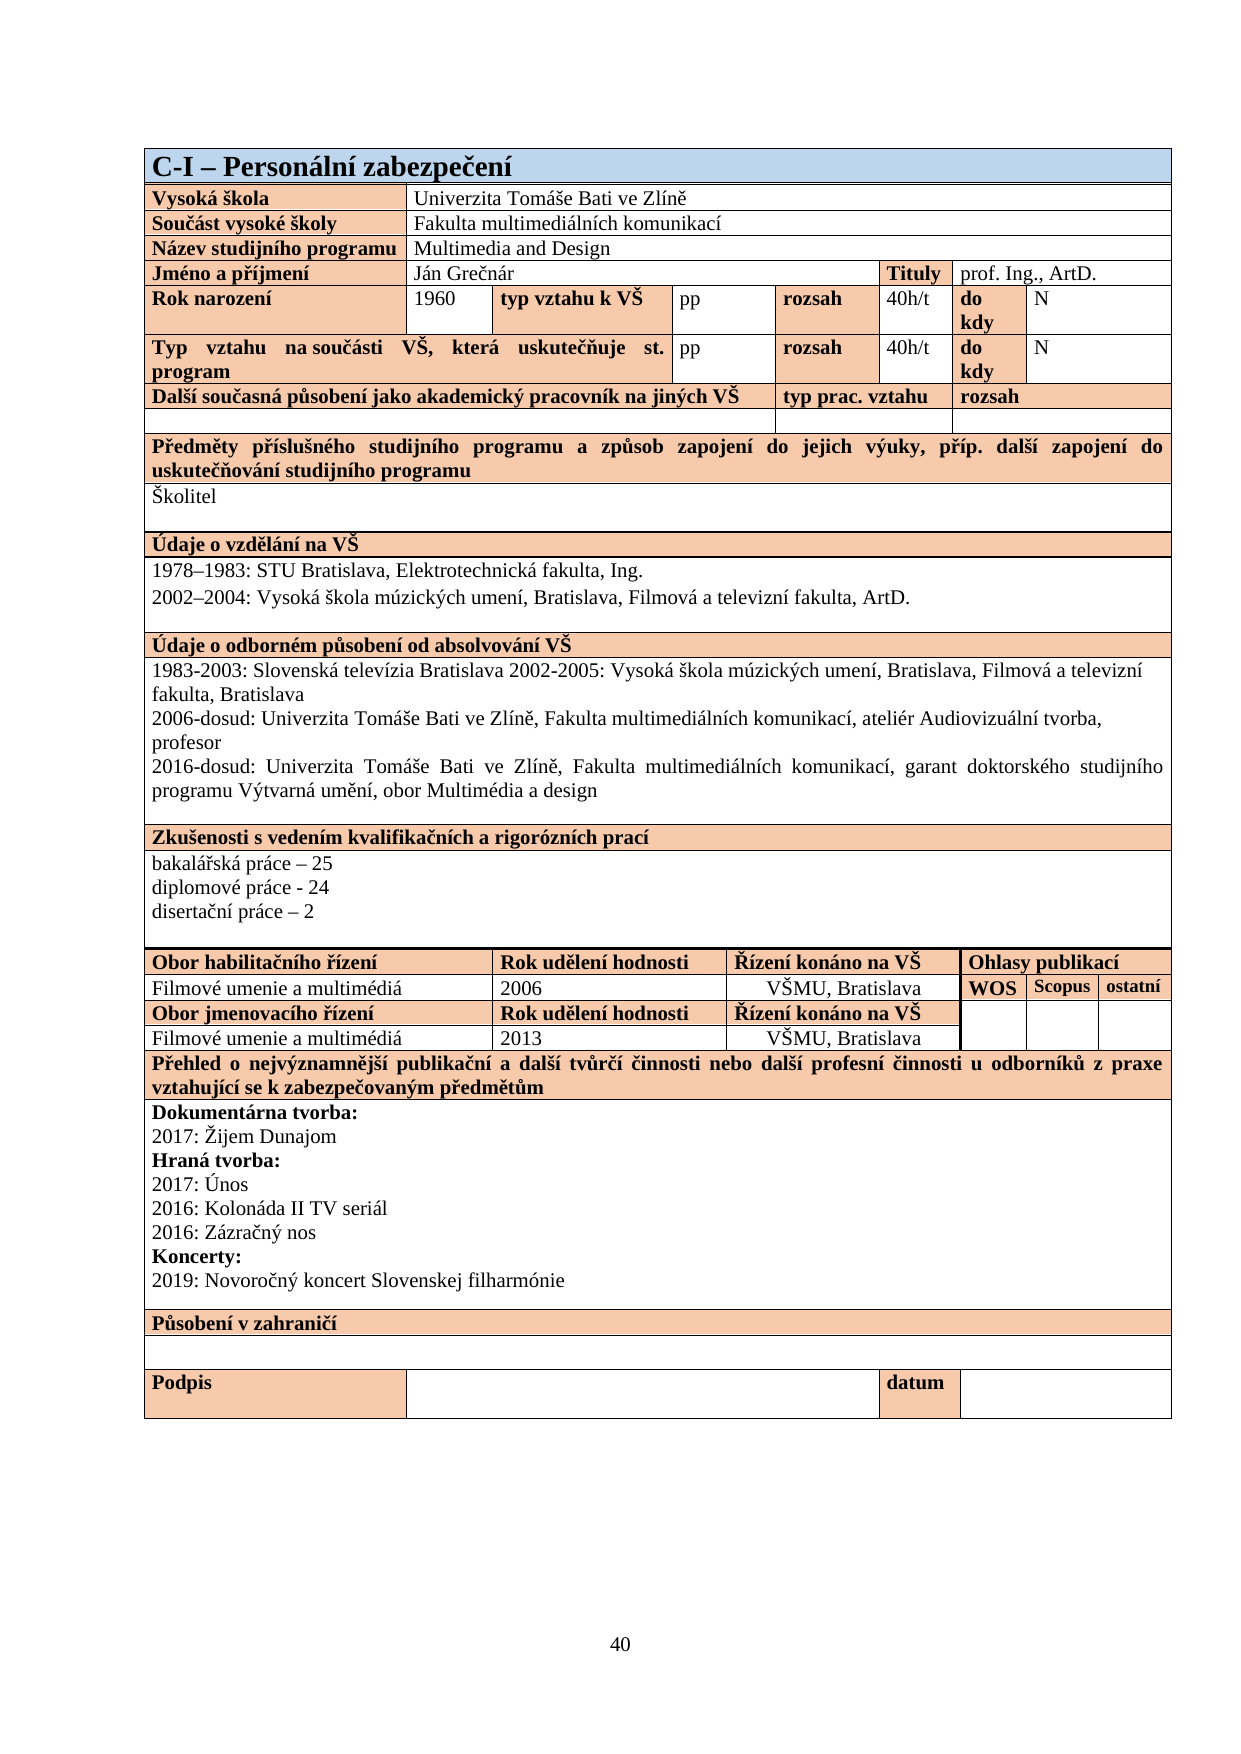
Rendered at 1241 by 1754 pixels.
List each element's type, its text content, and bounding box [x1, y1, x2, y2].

table_cell pp [673, 335, 775, 383]
table_cell Dokumentárna tvorba: 2017: Žijem Dunajom Hraná tvorba: 2017: Únos 2016: Kolonáda II TV seriál 2016: Zázračný nos Koncerty: 2019: Novoročný koncert Slovenskej filharmónie [145, 1100, 1171, 1309]
table_cell prof. Ing., ArtD. [953, 261, 1171, 285]
table_cell Tituly [880, 261, 952, 285]
table_cell [1099, 1001, 1171, 1050]
table_cell Rok udělení hodnosti [493, 950, 726, 974]
table_cell Vysoká škola [145, 185, 406, 209]
table_cell Filmové umenie a multimédiá [145, 1026, 492, 1050]
table_cell Rok narození [145, 286, 406, 334]
table_cell Součást vysoké školy [145, 211, 406, 234]
table_cell [145, 1336, 1171, 1369]
table_cell Zkušenosti s vedením kvalifikačních a rigorózních prací [145, 825, 1171, 850]
table_cell bakalářská práce – 25 diplomové práce - 24 disertační práce – 2 [145, 851, 1171, 947]
table_cell Školitel [145, 484, 1171, 531]
table_cell [953, 409, 1171, 433]
table_cell Řízení konáno na VŠ [727, 1001, 959, 1024]
table_cell 40h/t [880, 335, 952, 383]
table_cell [407, 1370, 879, 1418]
table_cell Filmové umenie a multimédiá [145, 975, 492, 999]
table_cell Působení v zahraničí [145, 1310, 1171, 1334]
table_cell Název studijního programu [145, 236, 406, 260]
table_cell Multimedia and Design [407, 236, 1171, 260]
table_cell ostatní [1099, 975, 1171, 999]
table_cell Údaje o odborném působení od absolvování VŠ [145, 633, 1171, 657]
table_header C-I – Personální zabezpečení [145, 149, 1171, 182]
table_cell datum [880, 1370, 960, 1418]
table_cell do kdy [953, 286, 1026, 334]
table_cell N [1027, 335, 1171, 383]
table_cell 1978–1983: STU Bratislava, Elektrotechnická fakulta, Ing. 2002–2004: Vysoká škola múzických umení, Bratislava, Filmová a televizní fakulta, ArtD. [145, 558, 1171, 632]
table_cell 2006 [493, 975, 726, 999]
table_cell Údaje o vzdělání na VŠ [145, 533, 1171, 556]
table_cell Podpis [145, 1370, 406, 1418]
table_cell WOS [962, 975, 1026, 999]
table_cell Ohlasy publikací [962, 950, 1171, 974]
table_cell VŠMU, Bratislava [727, 1026, 959, 1050]
table_cell [962, 1001, 1026, 1050]
table_cell Jméno a příjmení [145, 261, 406, 285]
table_cell Obor habilitačního řízení [145, 950, 492, 974]
table_cell Ján Grečnár [407, 261, 879, 285]
table_cell 40h/t [880, 286, 952, 334]
table_cell Přehled o nejvýznamnější publikační a další tvůrčí činnosti nebo další profesní činnosti u odborníků z praxe vztahující se k zabezpečovaným předmětům [145, 1051, 1171, 1099]
table_cell [145, 409, 775, 433]
table_cell rozsah [776, 335, 879, 383]
table_cell VŠMU, Bratislava [727, 975, 959, 999]
table_cell N [1027, 286, 1171, 334]
table_cell Scopus [1027, 975, 1098, 999]
table_cell Univerzita Tomáše Bati ve Zlíně [407, 185, 1171, 209]
table_cell Předměty příslušného studijního programu a způsob zapojení do jejich výuky, příp. další zapojení do uskutečňování studijního programu [145, 434, 1171, 482]
table_cell Obor jmenovacího řízení [145, 1001, 492, 1024]
table_cell Fakulta multimediálních komunikací [407, 211, 1171, 234]
table_cell typ vztahu k VŠ [493, 286, 672, 334]
table_cell [776, 409, 952, 433]
table_cell Typ vztahu na součásti VŠ, která uskutečňuje st. program [145, 335, 672, 383]
table_cell typ prac. vztahu [776, 384, 952, 408]
table_cell 2013 [493, 1026, 726, 1050]
table_cell pp [673, 286, 775, 334]
table_cell [1027, 1001, 1098, 1050]
table_cell 1983-2003: Slovenská televízia Bratislava 2002-2005: Vysoká škola múzických umení, Bratislava, Filmová a televizní fakulta, Bratislava 2006-dosud: Univerzita Tomáše Bati ve Zlíně, Fakulta multimediálních komunikací, ateliér Audiovizuální tvorba, profesor 2016-dosud: Univerzita Tomáše Bati ve Zlíně, Fakulta multimediálních komunikací, garant doktorského studijního programu Výtvarná umění, obor Multimédia a design [145, 658, 1171, 824]
table_cell do kdy [953, 335, 1026, 383]
table_cell Další současná působení jako akademický pracovník na jiných VŠ [145, 384, 775, 408]
table_cell Rok udělení hodnosti [493, 1001, 726, 1024]
table_cell rozsah [953, 384, 1171, 408]
table_cell rozsah [776, 286, 879, 334]
table_cell 1960 [407, 286, 492, 334]
table_cell Řízení konáno na VŠ [727, 950, 959, 974]
table_cell [961, 1370, 1171, 1418]
